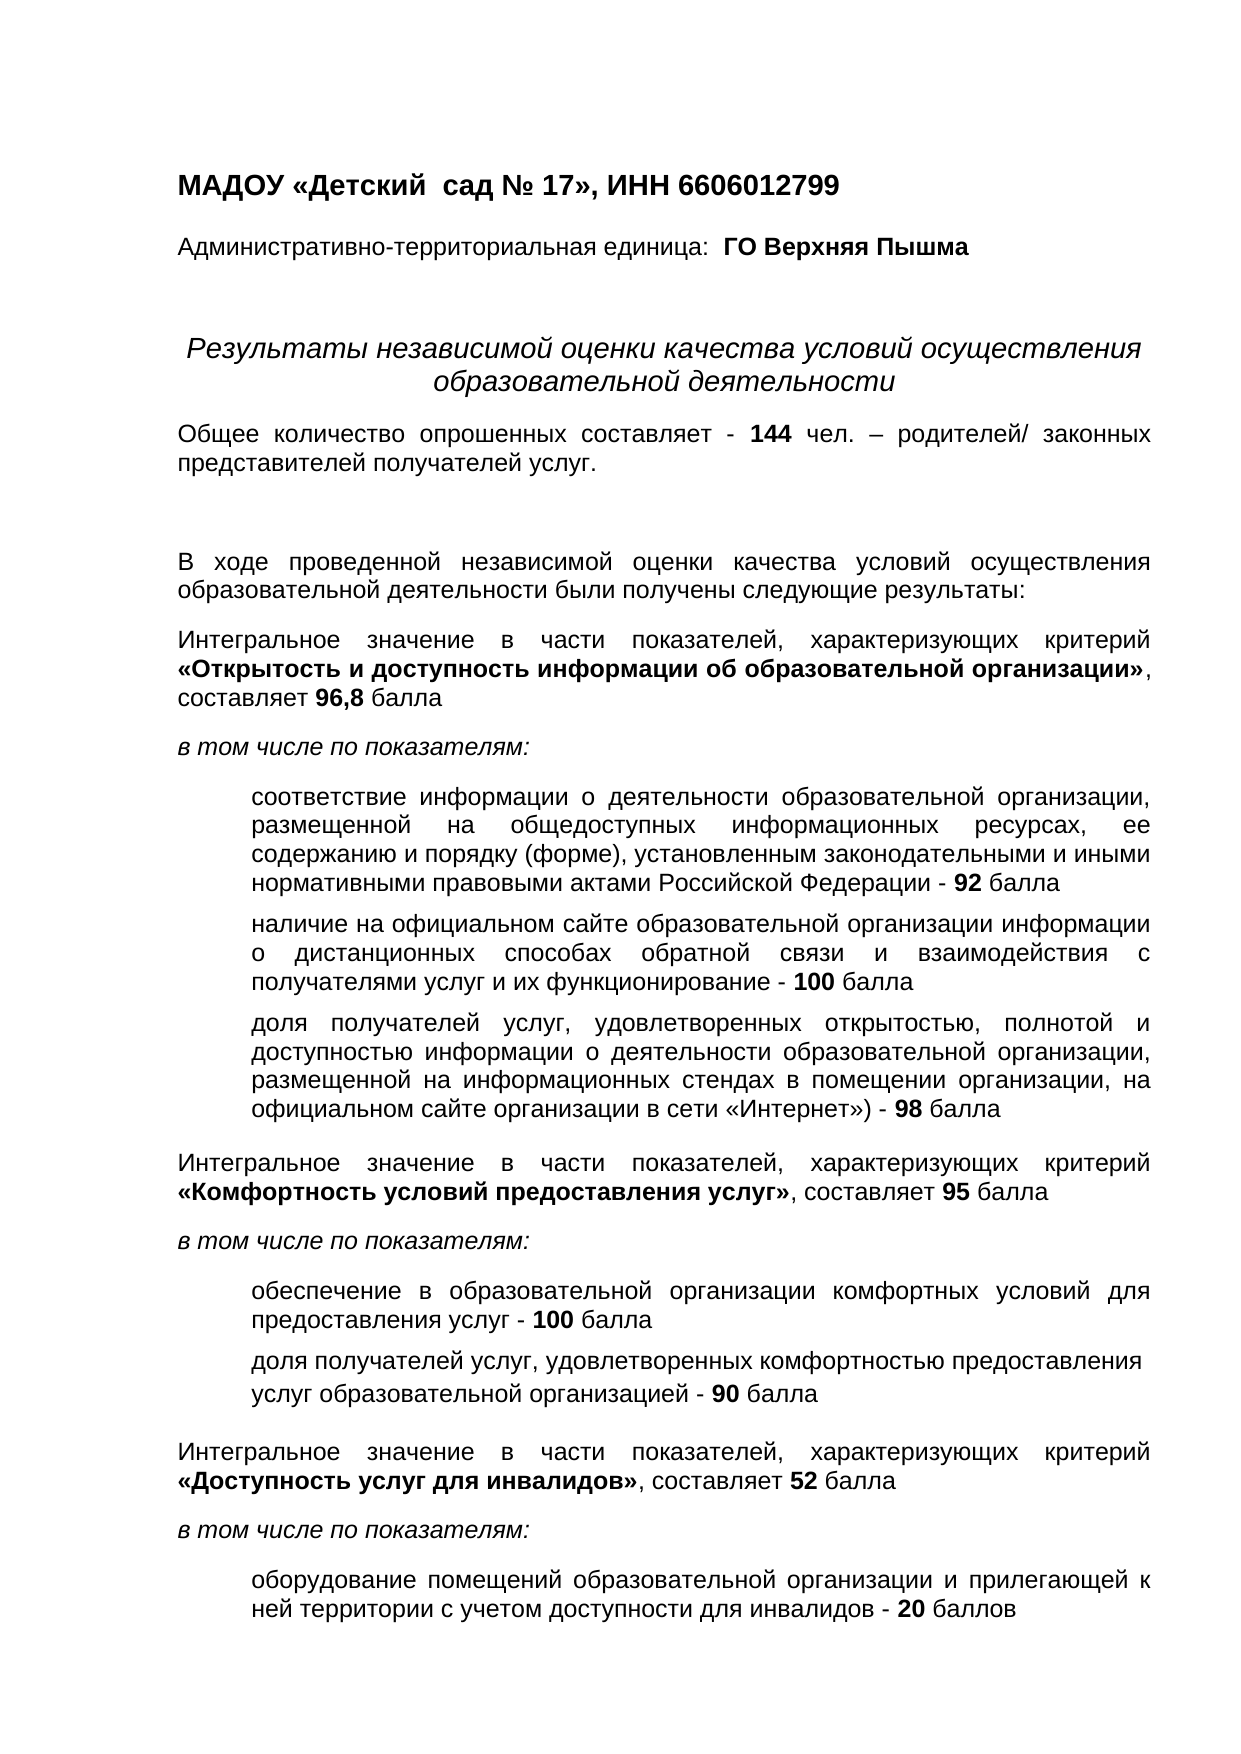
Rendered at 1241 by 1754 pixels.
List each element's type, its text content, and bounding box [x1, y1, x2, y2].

text Интегральное значение в части показателей, характеризующих критерий «Открытость и доступность информации об образовательной организации», составляет 96,8 балла [177, 625, 1152, 711]
text доля получателей услуг, удовлетворенных комфортностью предоставления услуг образовательной организацией - 90 балла [251, 1346, 1152, 1408]
text в том числе по показателям: [177, 1226, 1152, 1255]
text Общее количество опрошенных составляет - 144 чел. – родителей/ законных представителей получателей услуг. [177, 419, 1152, 476]
text в том числе по показателям: [177, 732, 1152, 761]
subtitle МАДОУ «Детский сад № 17», ИНН 6606012799 [177, 168, 1152, 202]
text доля получателей услуг, удовлетворенных открытостью, полнотой и доступностью информации о деятельности образовательной организации, размещенной на информационных стендах в помещении организации, на официальном сайте организации в сети «Интернет») - 98 балла [251, 1008, 1152, 1123]
text Результаты независимой оценки качества условий осуществления образовательной деятельности [177, 331, 1152, 398]
text оборудование помещений образовательной организации и прилегающей к ней территории с учетом доступности для инвалидов - 20 баллов [251, 1565, 1152, 1622]
text в том числе по показателям: [177, 1515, 1152, 1544]
text обеспечение в образовательной организации комфортных условий для предоставления услуг - 100 балла [251, 1276, 1152, 1333]
text В ходе проведенной независимой оценки качества условий осуществления образовательной деятельности были получены следующие результаты: [177, 547, 1152, 604]
text Интегральное значение в части показателей, характеризующих критерий «Доступность услуг для инвалидов», составляет 52 балла [177, 1437, 1152, 1494]
text наличие на официальном сайте образовательной организации информации о дистанционных способах обратной связи и взаимодействия с получателями услуг и их функционирование - 100 балла [251, 909, 1152, 995]
text Административно-территориальная единица: ГО Верхняя Пышма [177, 232, 1152, 260]
text Интегральное значение в части показателей, характеризующих критерий «Комфортность условий предоставления услуг», составляет 95 балла [177, 1148, 1152, 1205]
text соответствие информации о деятельности образовательной организации, размещенной на общедоступных информационных ресурсах, ее содержанию и порядку (форме), установленным законодательными и иными нормативными правовыми актами Российской Федерации - 92 балла [251, 782, 1152, 897]
